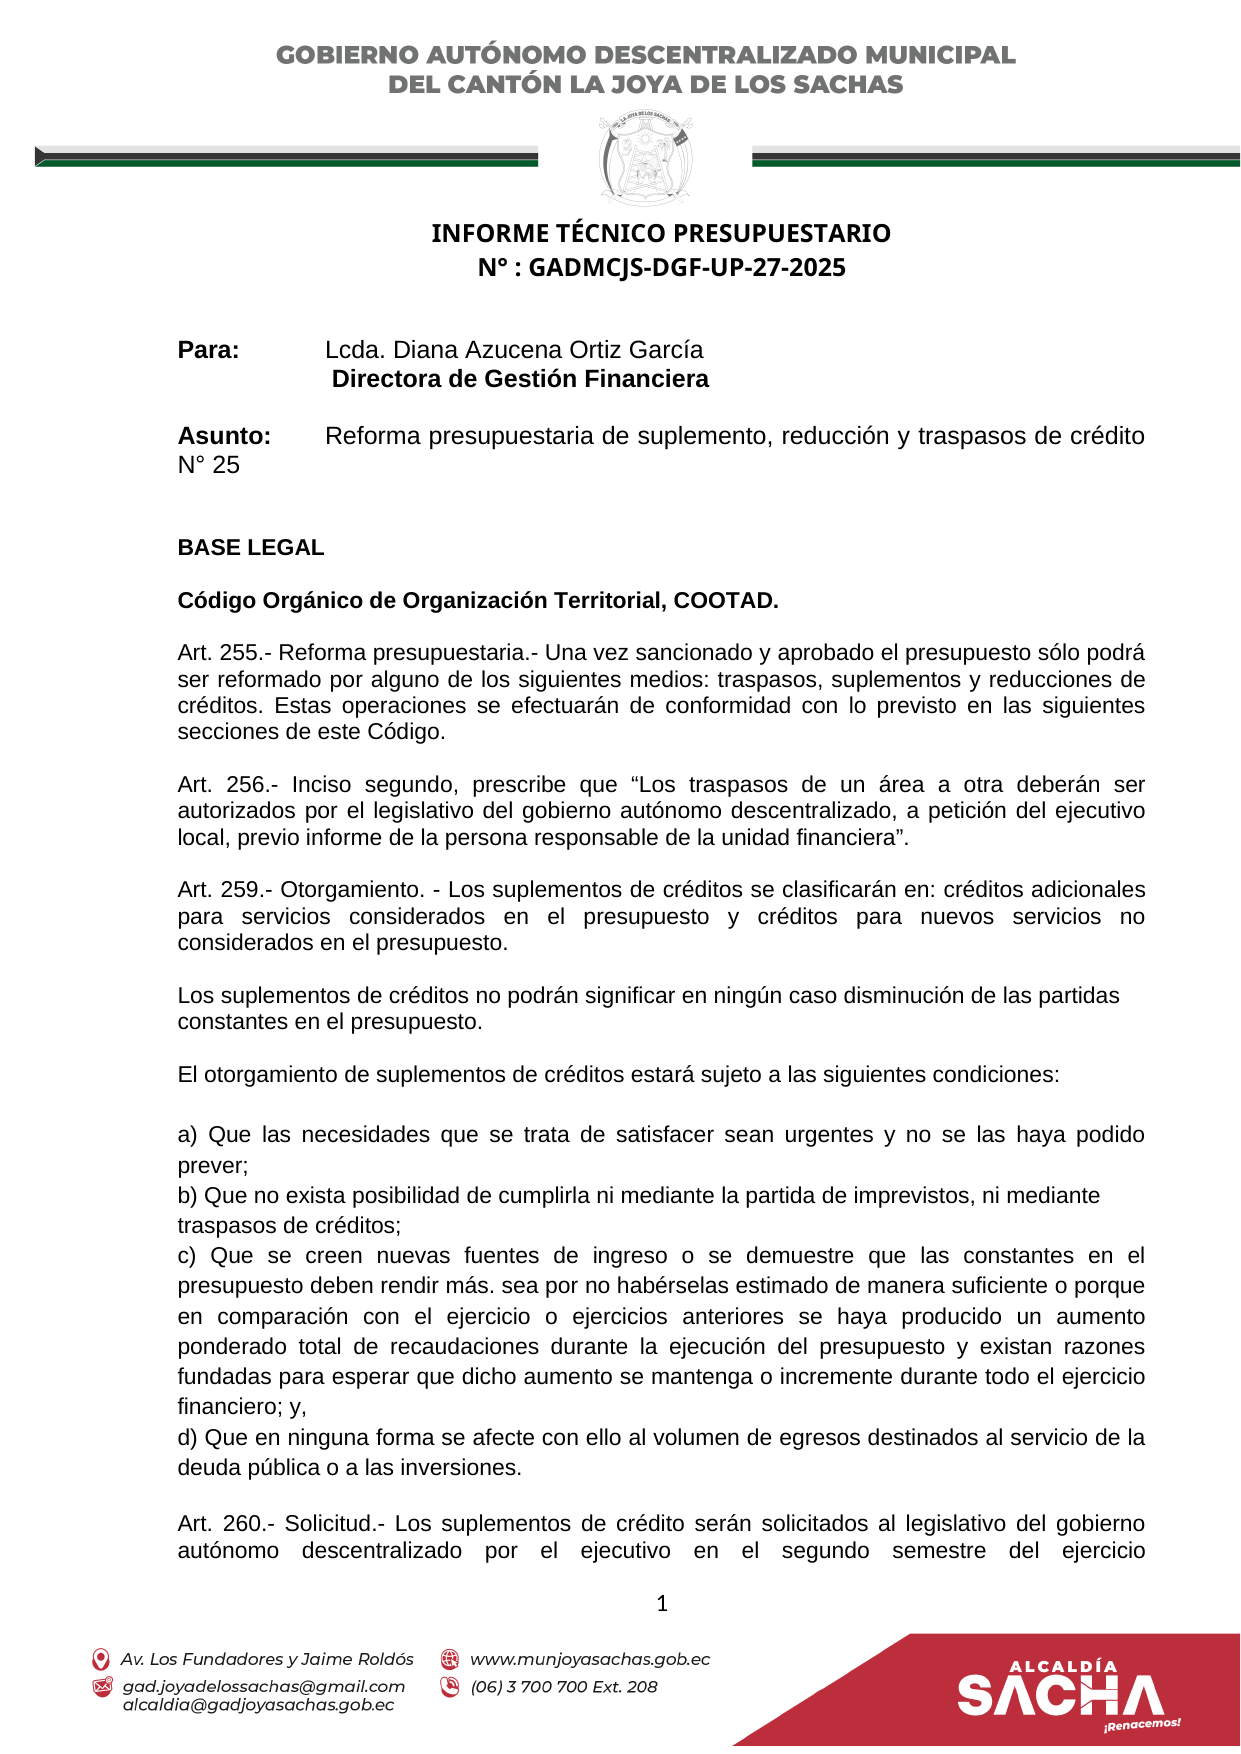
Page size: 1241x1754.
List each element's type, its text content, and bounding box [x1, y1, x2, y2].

text Código Orgánico de Organización Territorial, COOTAD. [177, 587, 1146, 613]
text Directora de Gestión Financiera [177, 364, 1146, 392]
text Art. 256.- Inciso segundo, prescribe que “Los traspasos de un área a otra deberán ser autorizados por el legislativo del gobierno autónomo descentralizado, a petición del ejecutivo local, previo informe de la persona responsable de la unidad financiera”. [177, 771, 1146, 850]
text c) Que se creen nuevas fuentes de ingreso o se demuestre que las constantes en el presupuesto deben rendir más. sea por no habérselas estimado de manera suficiente o porque en comparación con el ejercicio o ejercicios anteriores se haya producido un aumento ponderado total de recaudaciones durante la ejecución del presupuesto y existan razones fundadas para esperar que dicho aumento se mantenga o incremente durante todo el ejercicio financiero; y, [177, 1242, 1146, 1419]
text Asunto: Reforma presupuestaria de suplemento, reducción y traspasos de crédito N° 25 [177, 421, 1146, 479]
text Art. 255.- Reforma presupuestaria.- Una vez sancionado y aprobado el presupuesto sólo podrá ser reformado por alguno de los siguientes medios: traspasos, suplementos y reducciones de créditos. Estas operaciones se efectuarán de conformidad con lo previsto en las siguientes secciones de este Código. [177, 639, 1146, 745]
text Art. 259.- Otorgamiento. - Los suplementos de créditos se clasificarán en: créditos adicionales para servicios considerados en el presupuesto y créditos para nuevos servicios no considerados en el presupuesto. [177, 876, 1146, 956]
text BASE LEGAL [177, 534, 1146, 560]
text a) Que las necesidades que se trata de satisfacer sean urgentes y no se las haya podido prever; [177, 1121, 1146, 1178]
picture [34, 8, 1241, 1747]
text Para: Lcda. Diana Azucena Ortiz García [177, 335, 1146, 364]
text El otorgamiento de suplementos de créditos estará sujeto a las siguientes condiciones: [177, 1061, 1146, 1087]
text d) Que en ninguna forma se afecte con ello al volumen de egresos destinados al servicio de la deuda pública o a las inversiones. [177, 1423, 1146, 1480]
text N° : GADMCJS-DGF-UP-27-2025 [177, 250, 1146, 284]
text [177, 1510, 1146, 1563]
text traspasos de créditos; [177, 1212, 1146, 1238]
text Los suplementos de créditos no podrán significar en ningún caso disminución de las partidas [177, 982, 1146, 1008]
text b) Que no exista posibilidad de cumplirla ni mediante la partida de imprevistos, ni mediante [177, 1182, 1146, 1208]
text INFORME TÉCNICO PRESUPUESTARIO [177, 216, 1146, 250]
text constantes en el presupuesto. [177, 1008, 1146, 1034]
